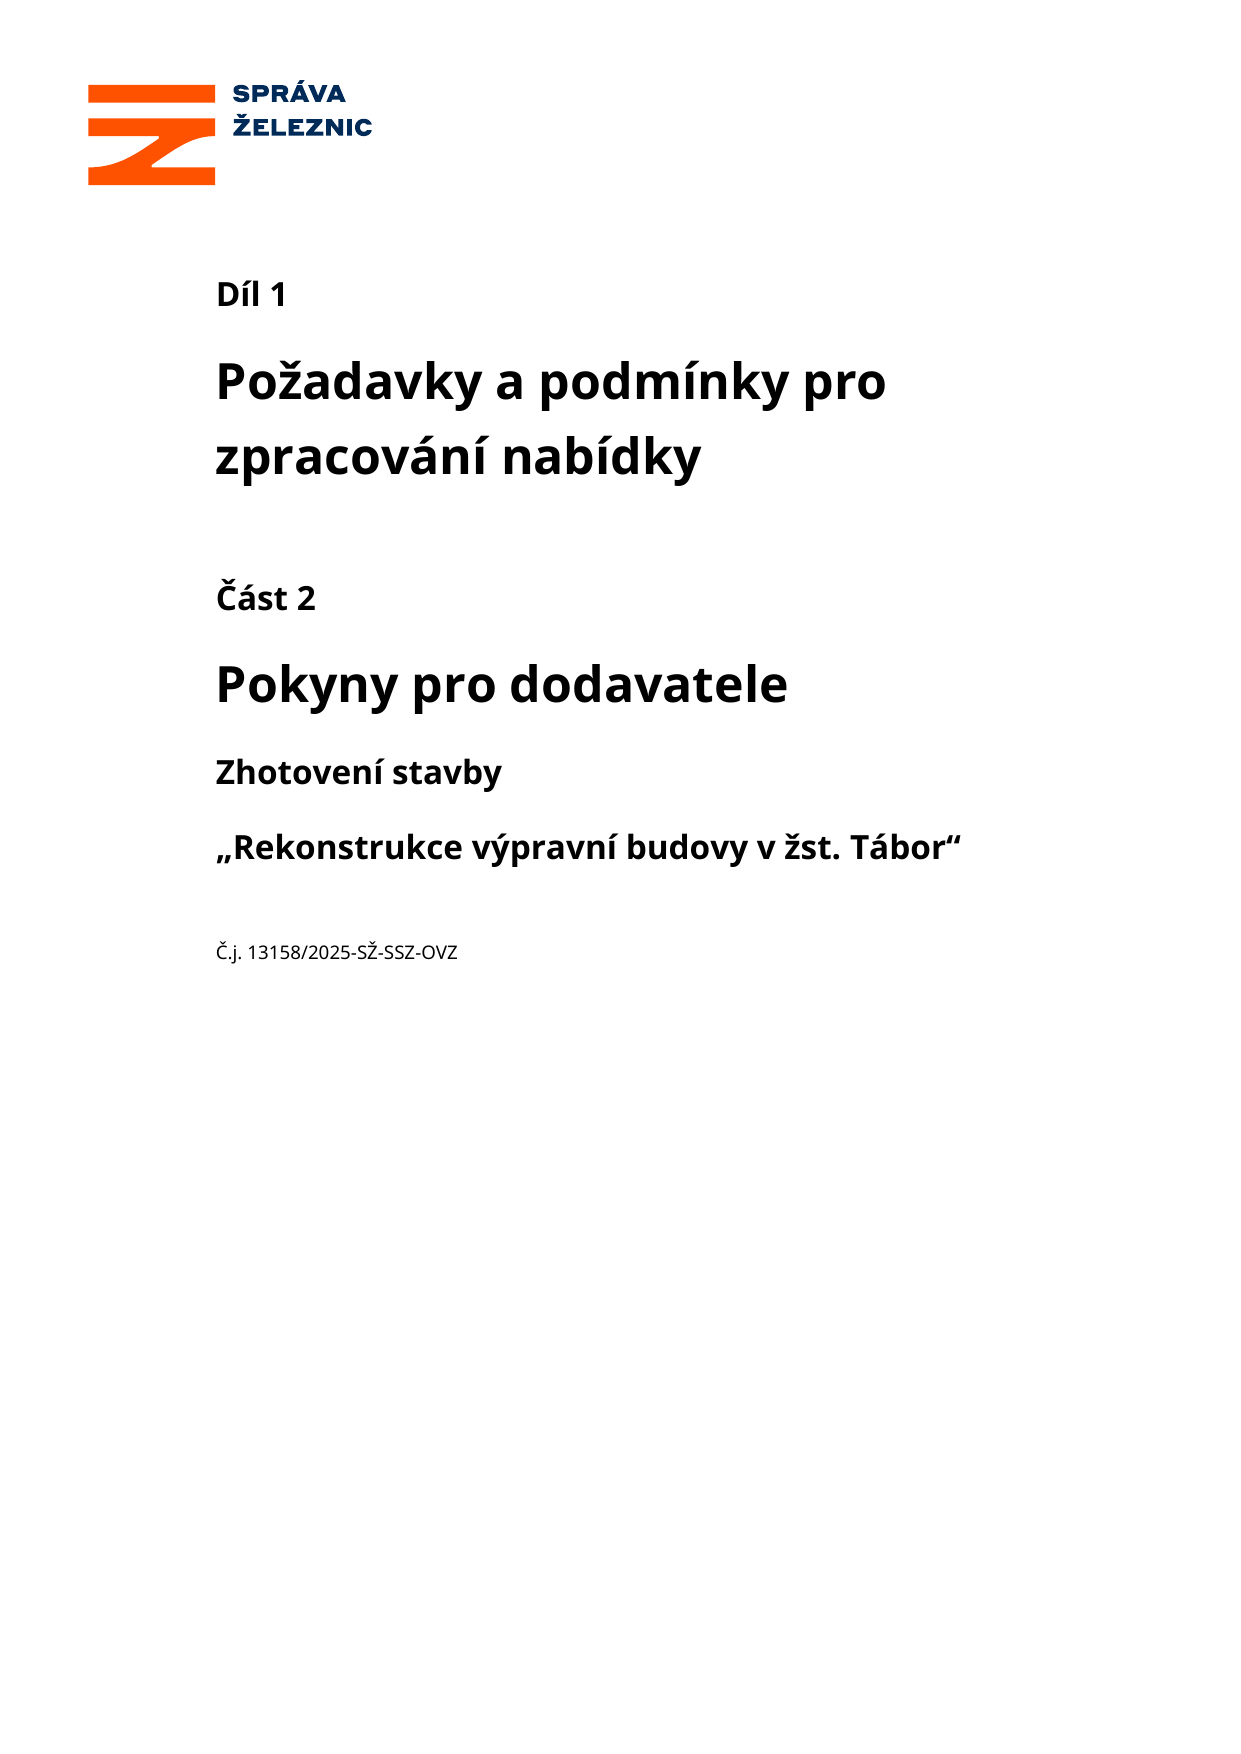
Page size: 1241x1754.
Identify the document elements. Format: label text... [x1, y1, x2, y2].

text „Rekonstrukce výpravní budovy v žst. Tábor“ [216, 824, 1122, 869]
list Č.j. 13158/2025-SŽ-SSZ-OVZ [216, 939, 1122, 965]
text Požadavky a podmínky pro zpracování nabídky [216, 346, 1122, 489]
text Zhotovení stavby [216, 749, 1122, 794]
text Díl 1 [216, 271, 1122, 317]
text Pokyny pro dodavatele [216, 649, 1122, 717]
text Část 2 [216, 574, 1122, 620]
